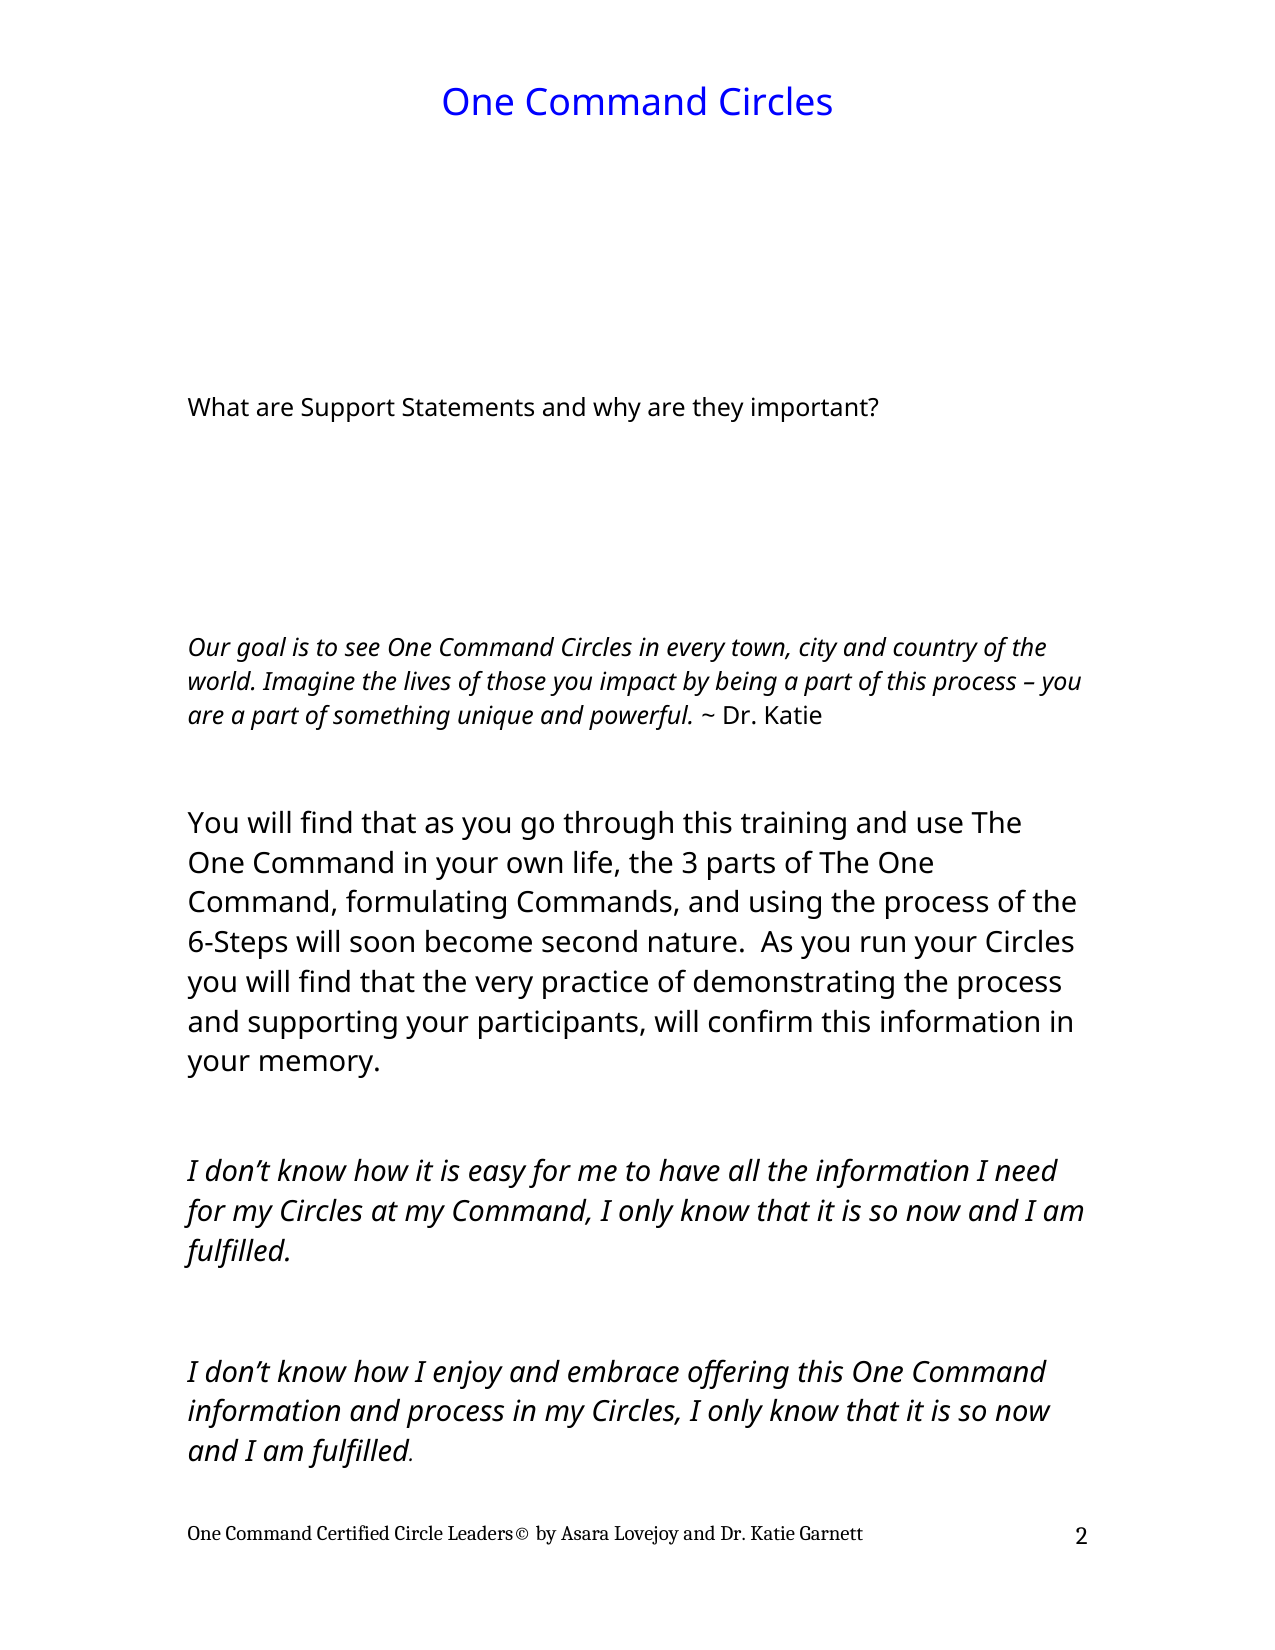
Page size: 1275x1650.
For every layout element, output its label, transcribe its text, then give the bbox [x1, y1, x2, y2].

text Our goal is to see One Command Circles in every town, city and country of the world. Imagine the lives of those you impact by being a part of this process – you are a part of something unique and powerful. ~ Dr. Katie [187, 630, 1087, 732]
text What are Support Statements and why are they important? [187, 390, 1087, 424]
text I don’t know how it is easy for me to have all the information I need for my Circles at my Command, I only know that it is so now and I am fulfilled. [187, 1151, 1087, 1270]
text I don’t know how I enjoy and embrace offering this One Command information and process in my Circles, I only know that it is so now and I am fulfilled. [187, 1351, 1087, 1470]
text You will find that as you go through this training and use The One Command in your own life, the 3 parts of The One Command, formulating Commands, and using the process of the 6-Steps will soon become second nature. As you run your Circles you will find that the very practice of demonstrating the process and supporting your participants, will confirm this information in your memory. [187, 802, 1087, 1080]
